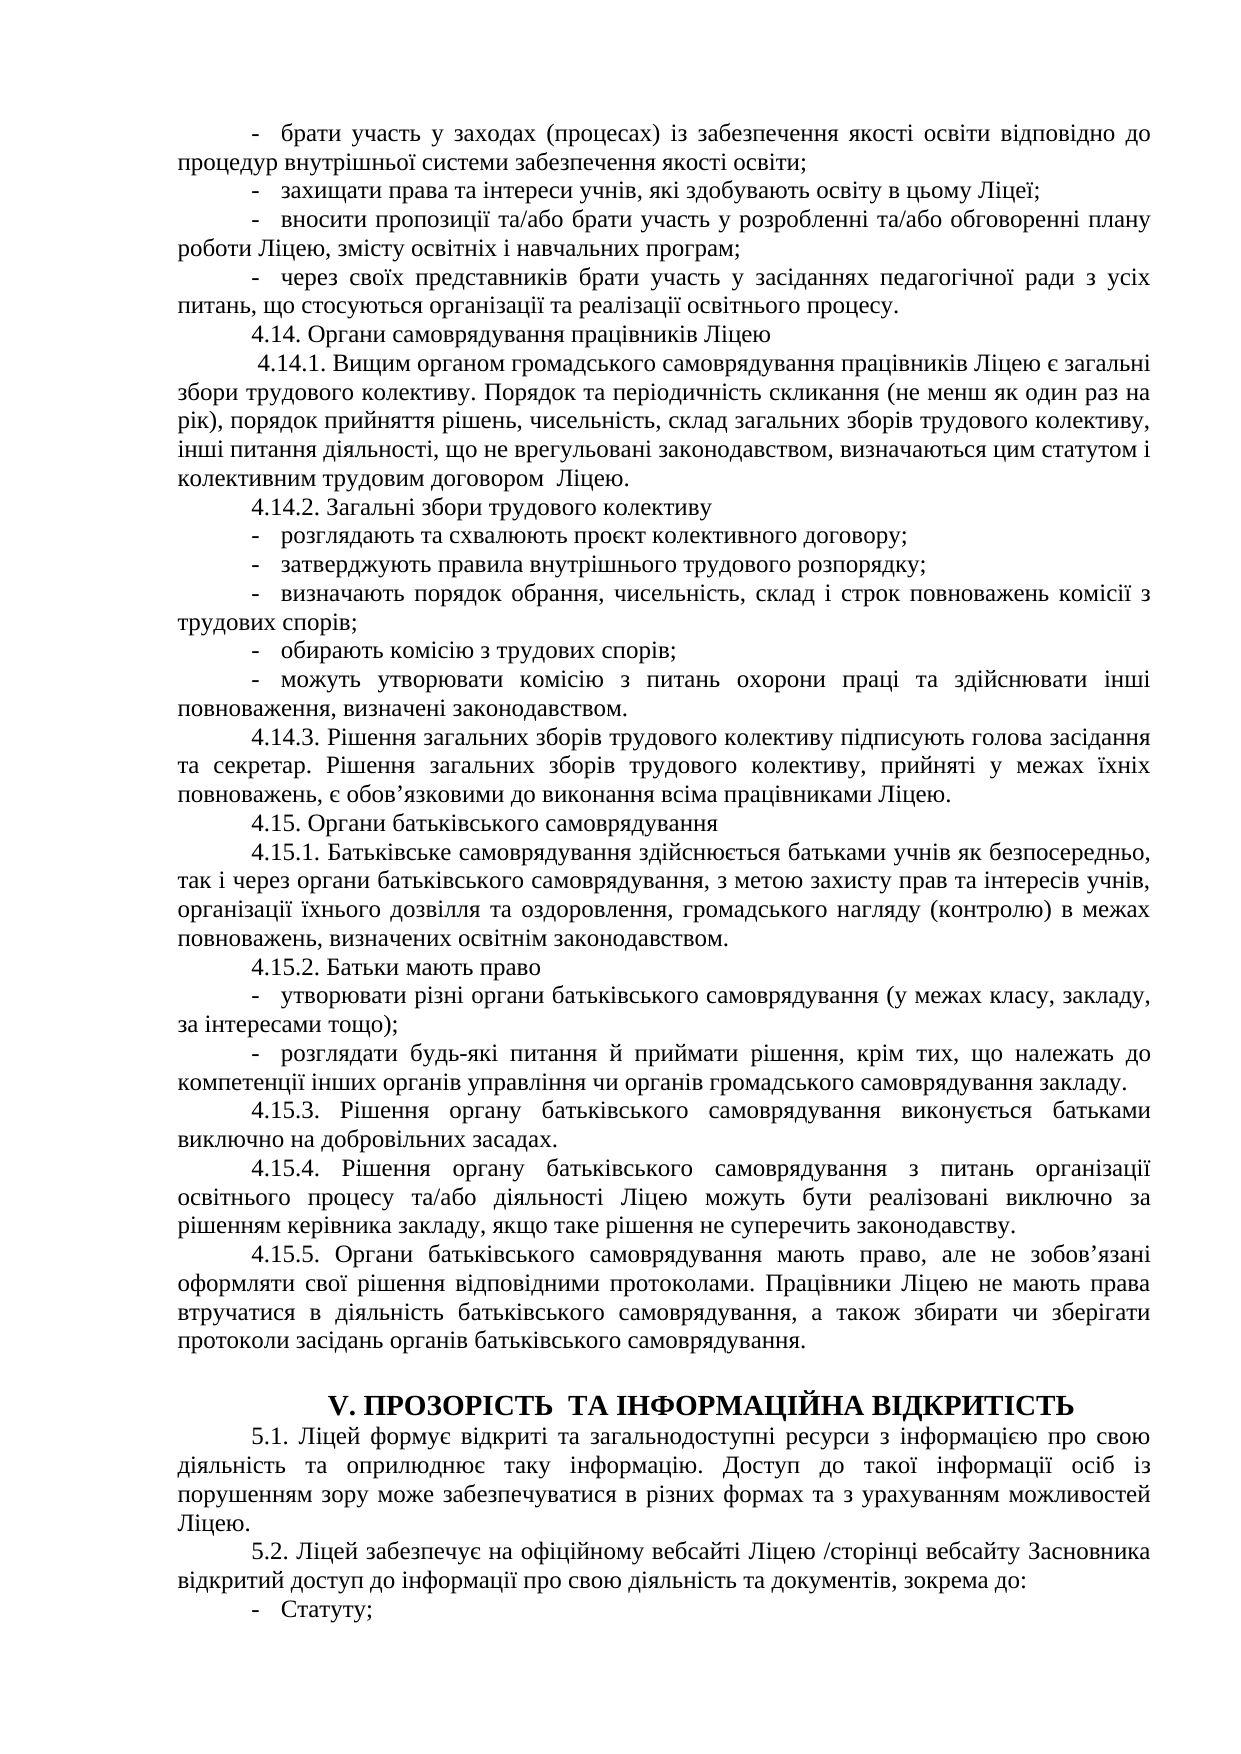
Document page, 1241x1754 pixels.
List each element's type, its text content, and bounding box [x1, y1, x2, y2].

text 5.1. Ліцей формує відкриті та загальнодоступні ресурси з інформацією про свою діяльність та оприлюднює таку інформацію. Доступ до такої інформації осіб із порушенням зору може забезпечуватися в різних формах та з урахуванням можливостей Ліцею. [177, 1421, 1152, 1536]
list брати участь у заходах (процесах) із забезпечення якості освіти відповідно до процедур внутрішньої системи забезпечення якості освіти; [177, 118, 1152, 176]
list розглядають та схвалюють проєкт колективного договору; [177, 521, 1152, 549]
text 4.15.4. Рішення органу батьківського самоврядування з питань організації освітнього процесу та/або діяльності Ліцею можуть бути реалізовані виключно за рішенням керівника закладу, якщо таке рішення не суперечить законодавству. [177, 1153, 1152, 1239]
text 4.15.3. Рішення органу батьківського самоврядування виконується батьками виключно на добровільних засадах. [177, 1096, 1152, 1153]
list Статуту; [177, 1594, 1152, 1623]
list захищати права та інтереси учнів, які здобувають освіту в цьому Ліцеї; [177, 176, 1152, 204]
text 4.15. Органи батьківського самоврядування [177, 808, 1152, 837]
text 4.15.2. Батьки мають право [177, 952, 1152, 981]
text 5.2. Ліцей забезпечує на офіційному вебсайті Ліцею /сторінці вебсайту Засновника відкритий доступ до інформації про свою діяльність та документів, зокрема до: [177, 1536, 1152, 1594]
list обирають комісію з трудових спорів; [177, 636, 1152, 664]
list затверджують правила внутрішнього трудового розпорядку; [177, 549, 1152, 578]
text V. Прозорість та інформаційна відкритість [177, 1388, 1152, 1421]
list утворювати різні органи батьківського самоврядування (у межах класу, закладу, за інтересами тощо); [177, 981, 1152, 1038]
text 4.14. Органи самоврядування працівників Ліцею [177, 319, 1152, 348]
list можуть утворювати комісію з питань охорони праці та здійснювати інші повноваження, визначені законодавством. [177, 664, 1152, 722]
text 4.15.5. Органи батьківського самоврядування мають право, але не зобов’язані оформляти свої рішення відповідними протоколами. Працівники Ліцею не мають права втручатися в діяльність батьківського самоврядування, а також збирати чи зберігати протоколи засідань органів батьківського самоврядування. [177, 1239, 1152, 1354]
text 4.14.1. Вищим органом громадського самоврядування працівників Ліцею є загальні збори трудового колективу. Порядок та періодичність скликання (не менш як один раз на рік), порядок прийняття рішень, чисельність, склад загальних зборів трудового колективу, інші питання діяльності, що не врегульовані законодавством, визначаються цим статутом і колективним трудовим договором Ліцею. [177, 348, 1152, 492]
text 4.14.3. Рішення загальних зборів трудового колективу підписують голова засідання та секретар. Рішення загальних зборів трудового колективу, прийняті у межах їхніх повноважень, є обов’язковими до виконання всіма працівниками Ліцею. [177, 722, 1152, 808]
list розглядати будь-які питання й приймати рішення, крім тих, що належать до компетенції інших органів управління чи органів громадського самоврядування закладу. [177, 1038, 1152, 1096]
text 4.15.1. Батьківське самоврядування здійснюється батьками учнів як безпосередньо, так і через органи батьківського самоврядування, з метою захисту прав та інтересів учнів, організації їхнього дозвілля та оздоровлення, громадського нагляду (контролю) в межах повноважень, визначених освітнім законодавством. [177, 837, 1152, 952]
list визначають порядок обрання, чисельність, склад і строк повноважень комісії з трудових спорів; [177, 578, 1152, 636]
text 4.14.2. Загальні збори трудового колективу [177, 492, 1152, 521]
list через своїх представників брати участь у засіданнях педагогічної ради з усіх питань, що стосуються організації та реалізації освітнього процесу. [177, 262, 1152, 319]
list вносити пропозиції та/або брати участь у розробленні та/або обговоренні плану роботи Ліцею, змісту освітніх і навчальних програм; [177, 204, 1152, 262]
